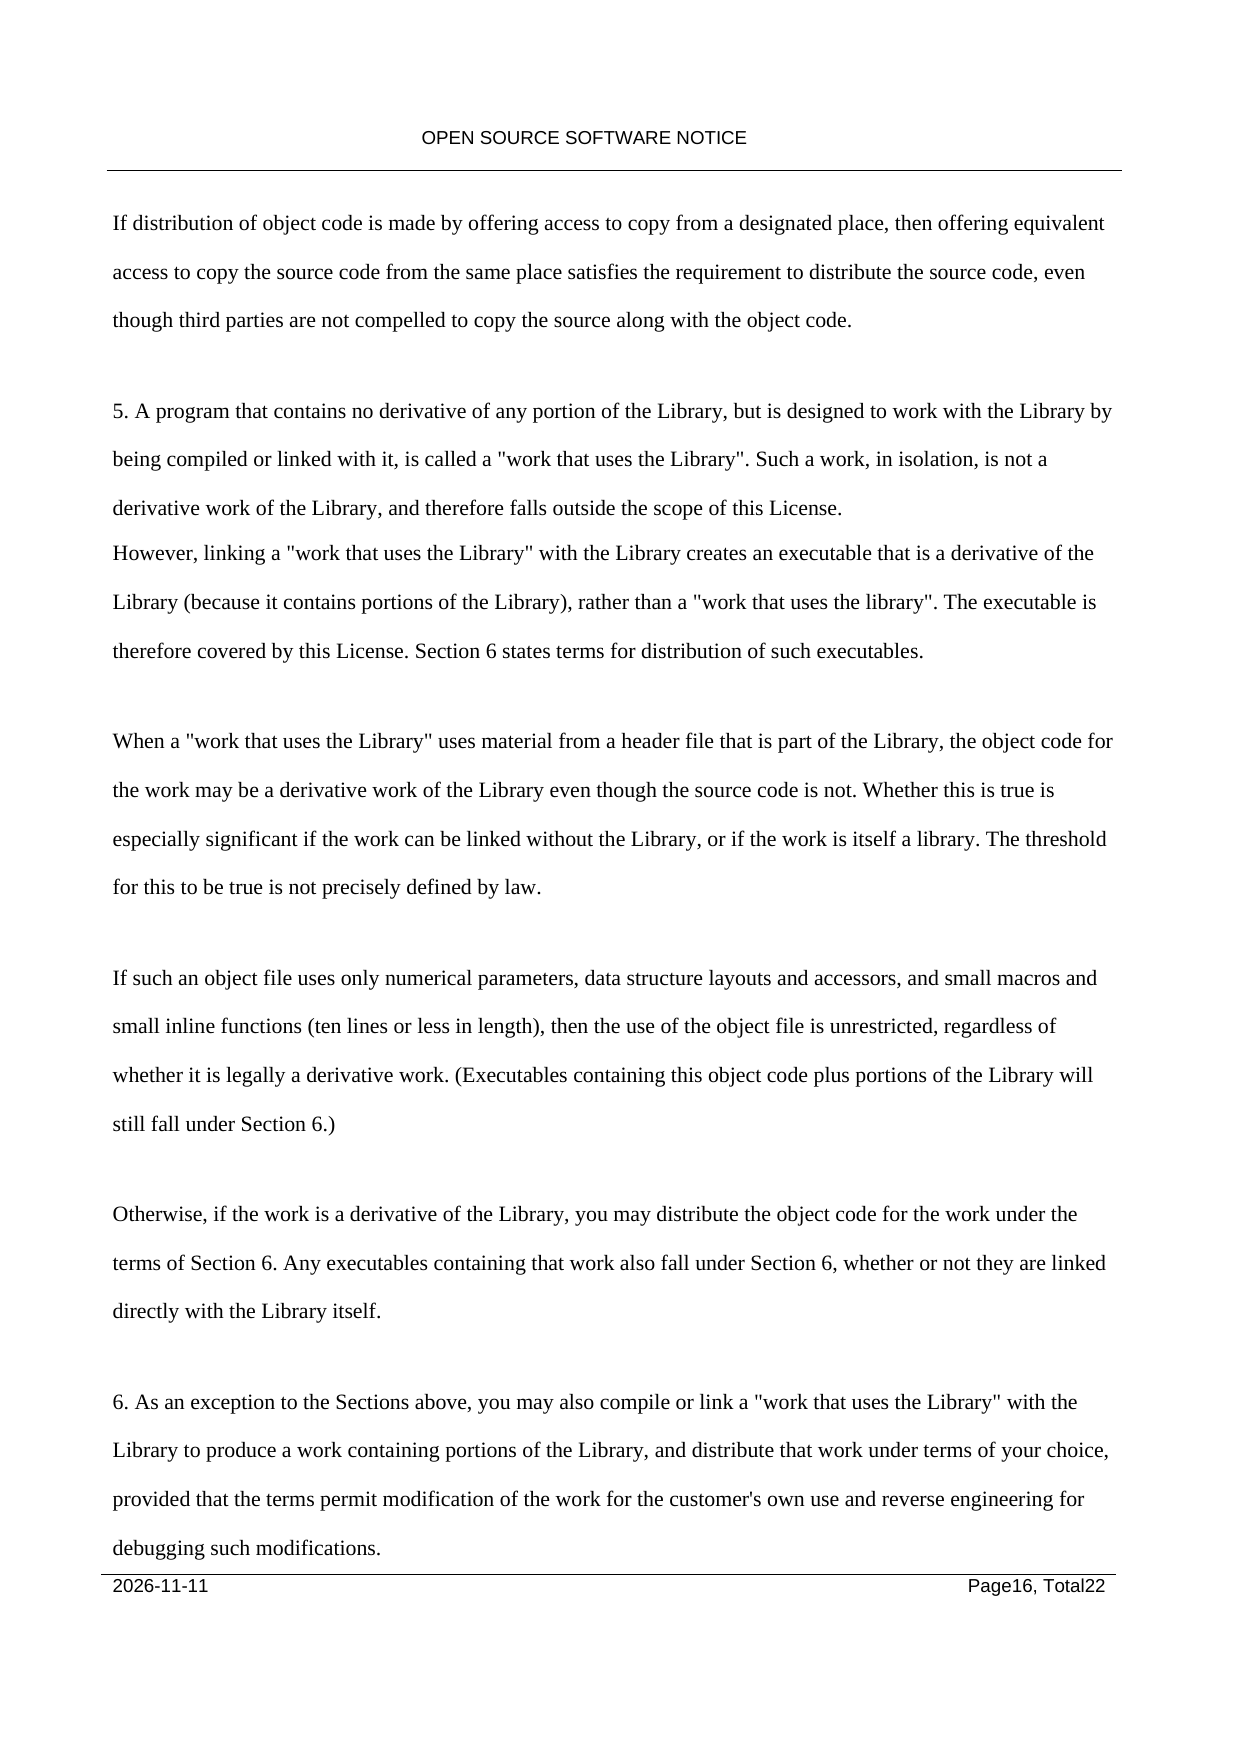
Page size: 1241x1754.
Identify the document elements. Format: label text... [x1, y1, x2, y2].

text 5. A program that contains no derivative of any portion of the Library, but is designed to work with the Library by being compiled or linked with it, is called a "work that uses the Library". Such a work, in isolation, is not a derivative work of the Library, and therefore falls outside the scope of this License. [112, 394, 1128, 524]
text 6. As an exception to the Sections above, you may also compile or link a "work that uses the Library" with the Library to produce a work containing portions of the Library, and distribute that work under terms of your choice, provided that the terms permit modification of the work for the customer's own use and reverse engineering for debugging such modifications. [112, 1385, 1128, 1564]
text If distribution of object code is made by offering access to copy from a designated place, then offering equivalent access to copy the source code from the same place satisfies the requirement to distribute the source code, even though third parties are not compelled to copy the source along with the object code. [112, 206, 1128, 336]
text If such an object file uses only numerical parameters, data structure layouts and accessors, and small macros and small inline functions (ten lines or less in length), then the use of the object file is unrestricted, regardless of whether it is legally a derivative work. (Executables containing this object code plus portions of the Library will still fall under Section 6.) [112, 961, 1128, 1139]
text Otherwise, if the work is a derivative of the Library, you may distribute the object code for the work under the terms of Section 6. Any executables containing that work also fall under Section 6, whether or not they are linked directly with the Library itself. [112, 1197, 1128, 1327]
text However, linking a "work that uses the Library" with the Library creates an executable that is a derivative of the Library (because it contains portions of the Library), rather than a "work that uses the library". The executable is therefore covered by this License. Section 6 states terms for distribution of such executables. [112, 537, 1128, 667]
text When a "work that uses the Library" uses material from a header file that is part of the Library, the object code for the work may be a derivative work of the Library even though the source code is not. Whether this is true is especially significant if the work can be linked without the Library, or if the work is itself a library. The threshold for this to be true is not precisely defined by law. [112, 724, 1128, 903]
